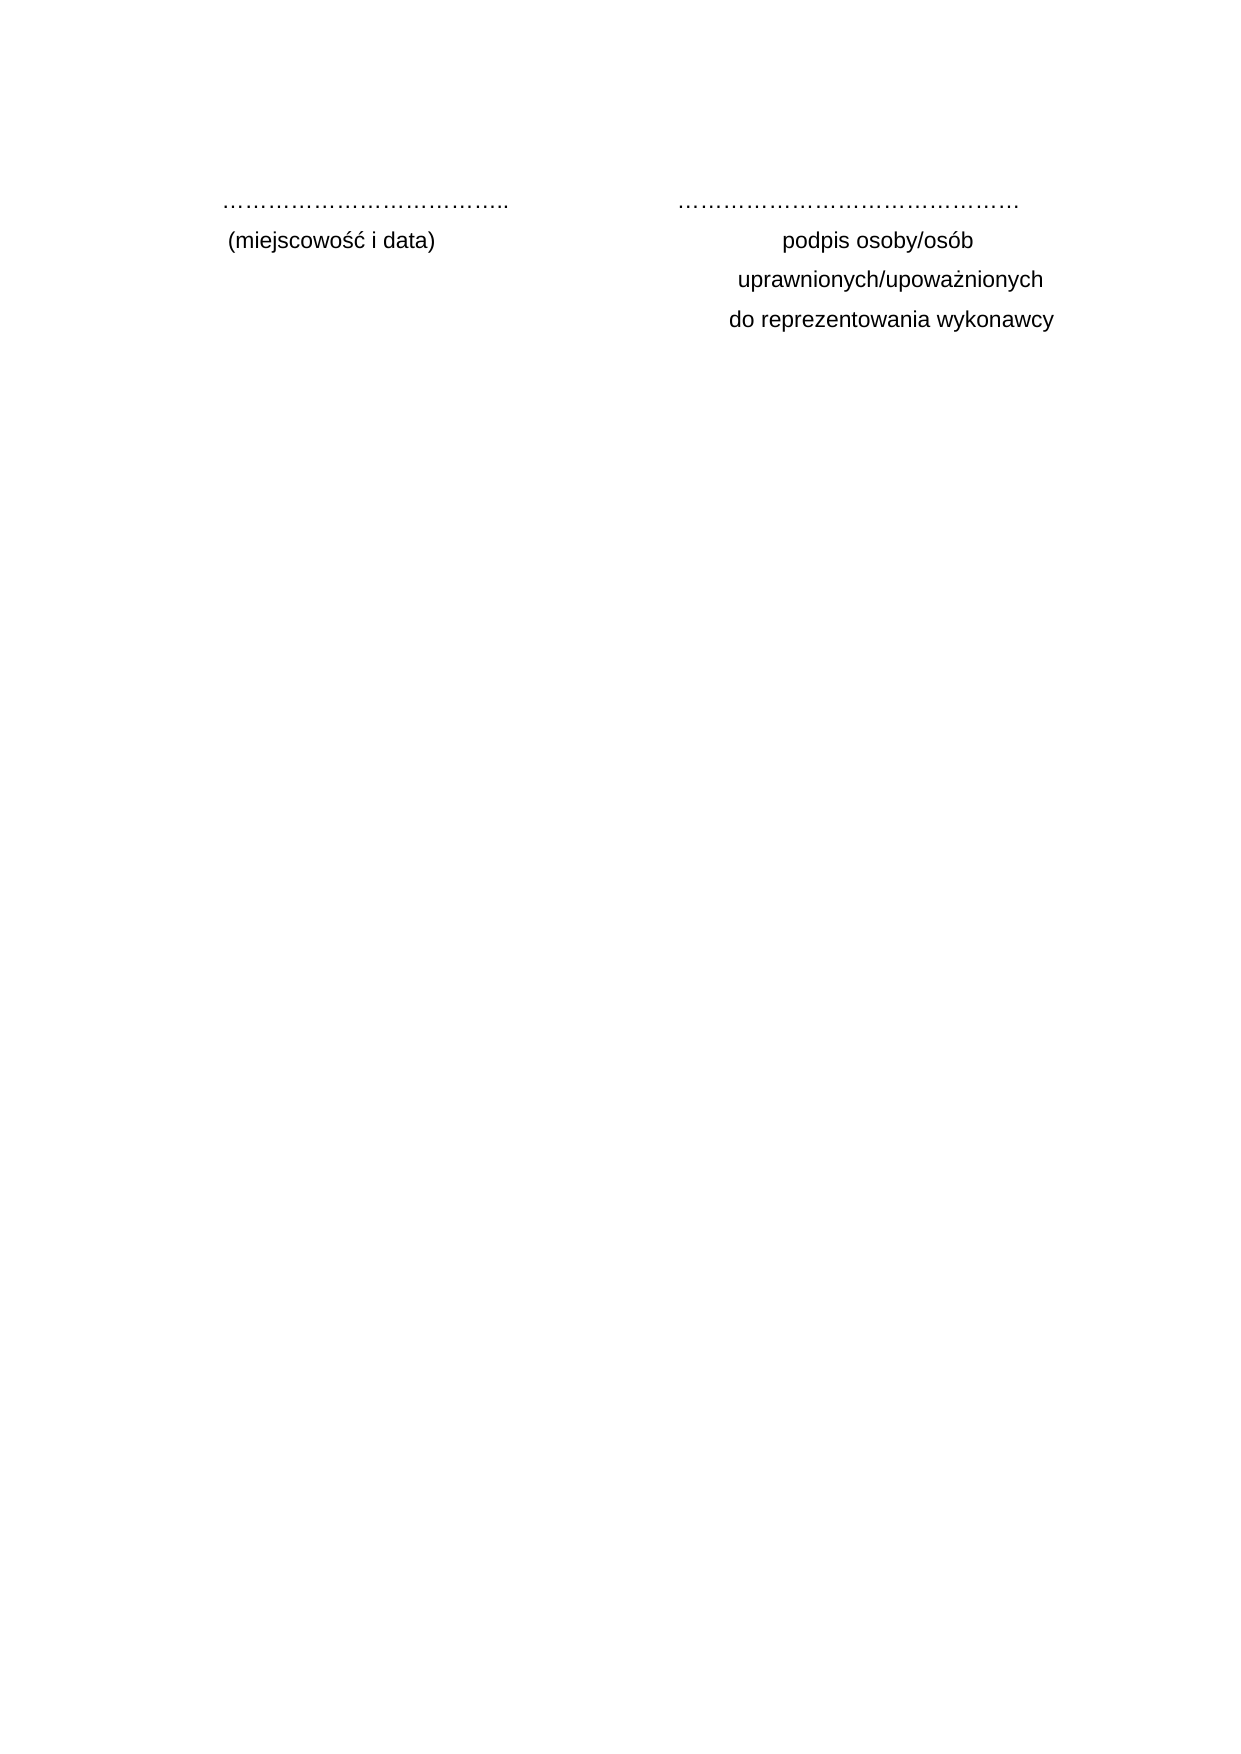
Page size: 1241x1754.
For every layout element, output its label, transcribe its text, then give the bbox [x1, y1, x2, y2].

text do reprezentowania wykonawcy [221, 306, 1093, 332]
text (miejscowość i data) podpis osoby/osób uprawnionych/upoważnionych [228, 227, 1093, 292]
text ……………………………….. ……………………………………… [221, 187, 1093, 213]
